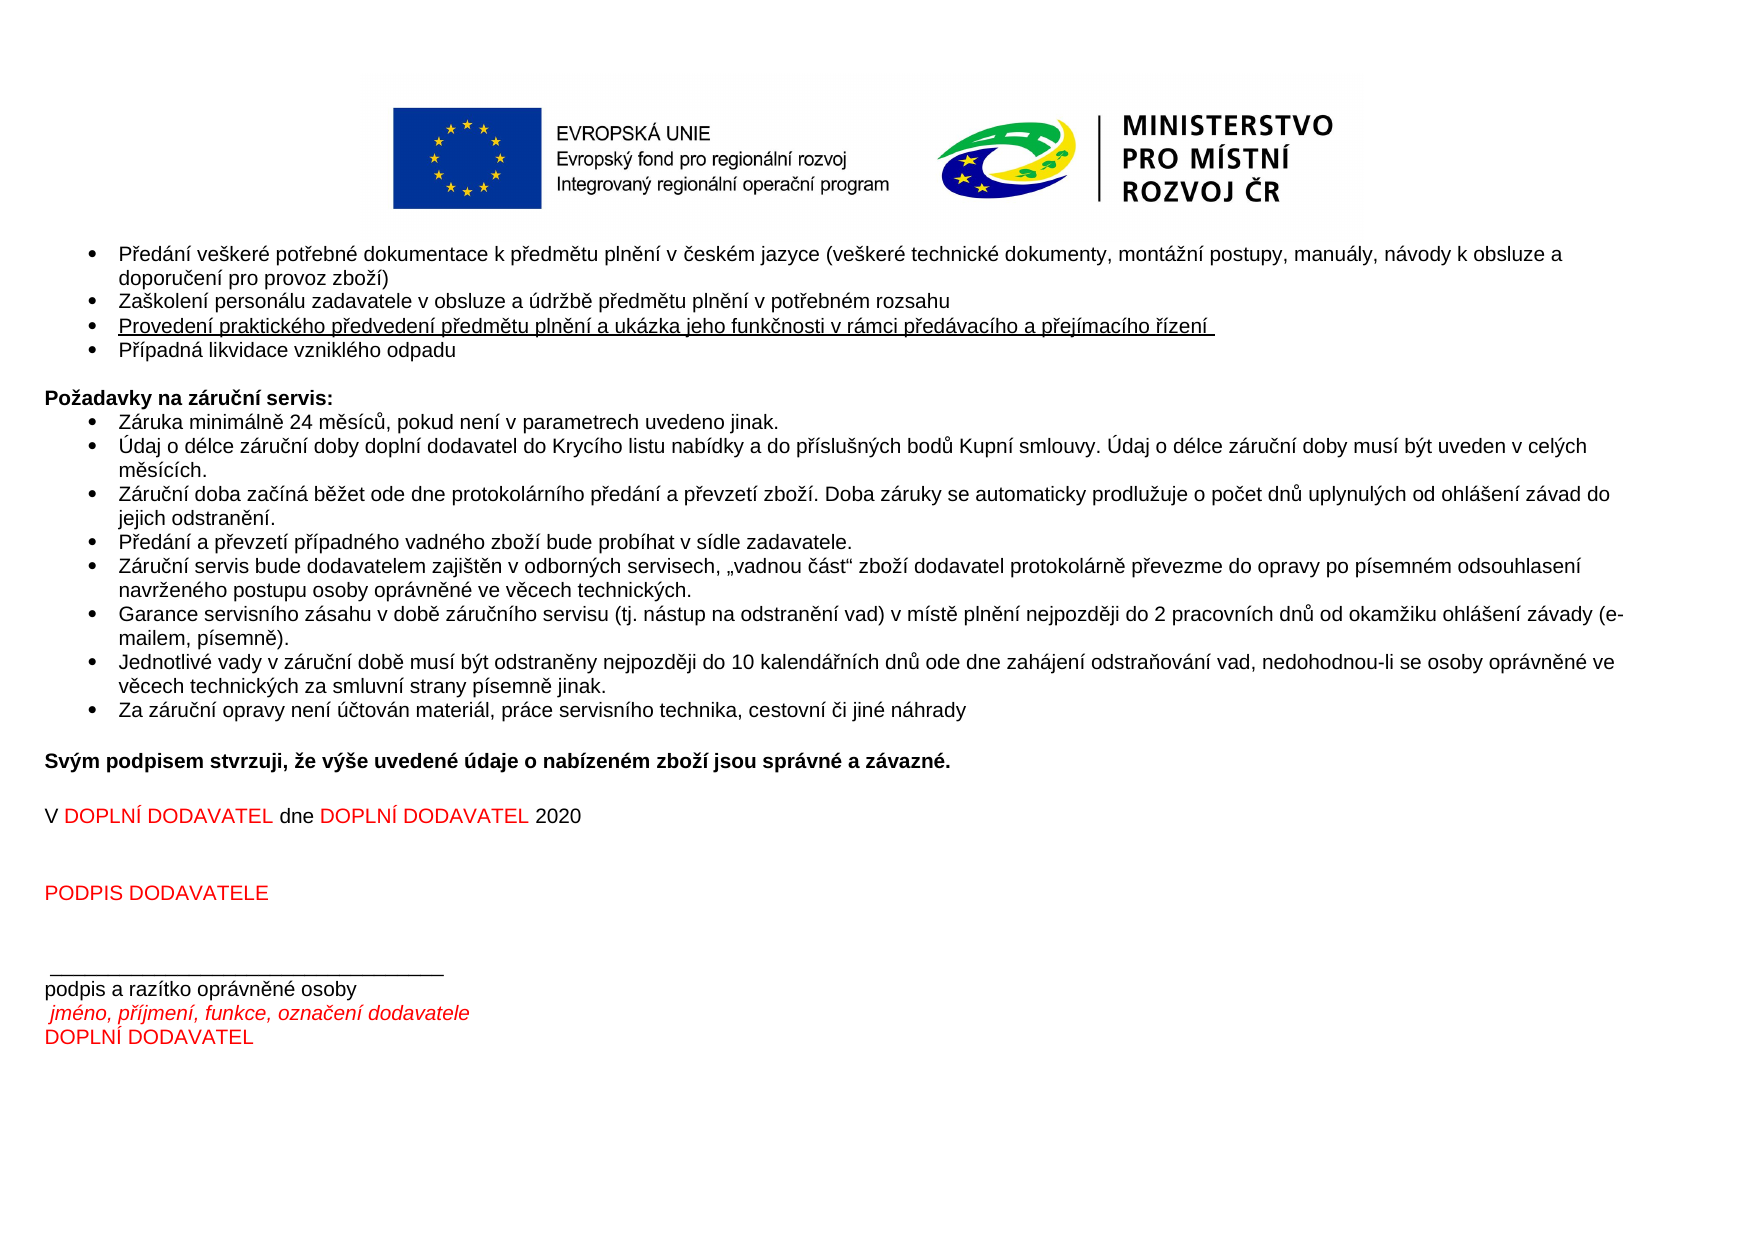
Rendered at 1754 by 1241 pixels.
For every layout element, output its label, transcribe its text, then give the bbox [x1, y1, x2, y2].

list Předání veškeré potřebné dokumentace k předmětu plnění v českém jazyce (veškeré technické dokumenty, montážní postupy, manuály, návody k obsluze a doporučení pro provoz zboží) [89, 241, 1636, 289]
list Provedení praktického předvedení předmětu plnění a ukázka jeho funkčnosti v rámci předávacího a přejímacího řízení [89, 313, 1636, 337]
text V DOPLNÍ DODAVATEL dne DOPLNÍ DODAVATEL 2020 [44, 801, 1636, 829]
list Záruční doba začíná běžet ode dne protokolárního předání a převzetí zboží. Doba záruky se automaticky prodlužuje o počet dnů uplynulých od ohlášení závad do jejich odstranění. [89, 482, 1636, 529]
list Předání a převzetí případného vadného zboží bude probíhat v sídle zadavatele. [89, 529, 1636, 554]
text DOPLNÍ DODAVATEL [44, 1024, 1636, 1048]
text Požadavky na záruční servis: [44, 386, 1636, 409]
text __________________________________ [44, 953, 1636, 977]
list Zaškolení personálu zadavatele v obsluze a údržbě předmětu plnění v potřebném rozsahu [89, 289, 1636, 313]
list Garance servisního zásahu v době záručního servisu (tj. nástup na odstranění vad) v místě plnění nejpozději do 2 pracovních dnů od okamžiku ohlášení závady (e-mailem, písemně). [89, 602, 1636, 650]
text jméno, příjmení, funkce, označení dodavatele [44, 1001, 1636, 1024]
text PODPIS DODAVATELE [44, 881, 1636, 905]
text Svým podpisem stvrzuji, že výše uvedené údaje o nabízeném zboží jsou správné a závazné. [44, 748, 1636, 772]
list Za záruční opravy není účtován materiál, práce servisního technika, cestovní či jiné náhrady [89, 698, 1636, 722]
list Záruka minimálně 24 měsíců, pokud není v parametrech uvedeno jinak. [89, 409, 1636, 433]
list Případná likvidace vzniklého odpadu [89, 337, 1636, 362]
list Údaj o délce záruční doby doplní dodavatel do Krycího listu nabídky a do příslušných bodů Kupní smlouvy. Údaj o délce záruční doby musí být uveden v celých měsících. [89, 433, 1636, 482]
text podpis a razítko oprávněné osoby [44, 977, 1636, 1001]
list Záruční servis bude dodavatelem zajištěn v odborných servisech, „vadnou část“ zboží dodavatel protokolárně převezme do opravy po písemném odsouhlasení navrženého postupu osoby oprávněné ve věcech technických. [89, 554, 1636, 602]
picture [360, 73, 1365, 242]
list Jednotlivé vady v záruční době musí být odstraněny nejpozději do 10 kalendářních dnů ode dne zahájení odstraňování vad, nedohodnou-li se osoby oprávněné ve věcech technických za smluvní strany písemně jinak. [89, 650, 1636, 698]
